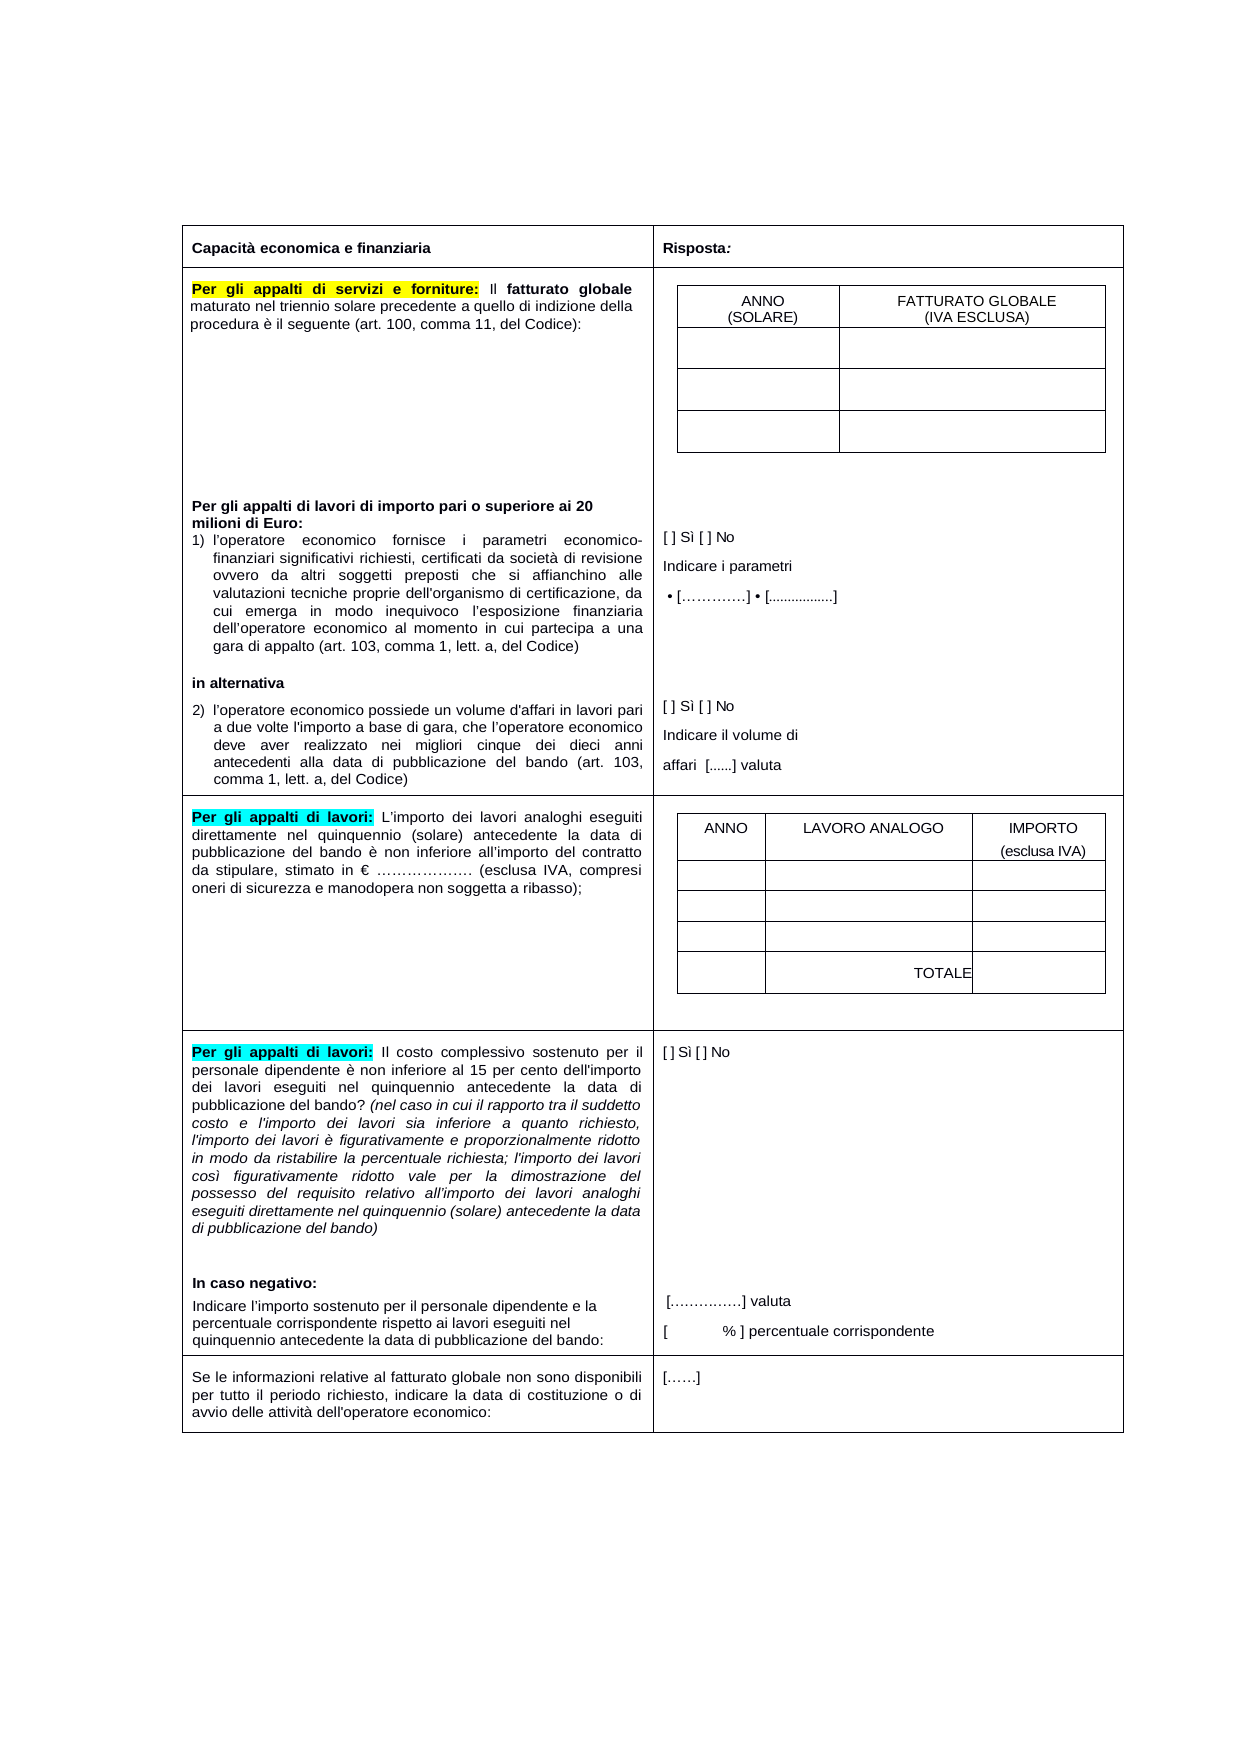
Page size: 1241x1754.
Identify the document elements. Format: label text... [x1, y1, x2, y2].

table_cell Per gli appalti di servizi e forniture: Il fatturato globale maturato nel triennio solare precedente a quello di indizione della procedura è il seguente (art. 100, comma 11, del Codice): Per gli appalti di lavori di importo pari o superiore ai 20 milioni di Euro: l’operatore economico fornisce i parametri economico-finanziari significativi richiesti, certificati da società di revisione ovvero da altri soggetti preposti che si affianchino alle valutazioni tecniche proprie dell'organismo di certificazione, da cui emerga in modo inequivoco l’esposizione finanziaria dell’operatore economico al momento in cui partecipa a una gara di appalto (art. 103, comma 1, lett. a, del Codice) in alternativa l’operatore economico possiede un volume d'affari in lavori pari a due volte l'importo a base di gara, che l’operatore economico deve aver realizzato nei migliori cinque dei dieci anni antecedenti alla data di pubblicazione del bando (art. 103, comma 1, lett. a, del Codice) [183, 268, 653, 795]
table_cell [ ] Sì [ ] No Indicare i parametri • [……….…] • [ ] [ ] Sì [ ] No Indicare il volume di affari [ ] valuta [654, 268, 1123, 795]
table_cell Per gli appalti di lavori: L’importo dei lavori analoghi eseguiti direttamente nel quinquennio (solare) antecedente la data di pubblicazione del bando è non inferiore all’importo del contratto da stipulare, stimato in € ………………. (esclusa IVA, compresi oneri di sicurezza e manodopera non soggetta a ribasso); [183, 796, 653, 1030]
table_header Capacità economica e finanziaria [183, 226, 653, 267]
table_cell [654, 796, 1123, 1030]
table_cell Per gli appalti di lavori: Il costo complessivo sostenuto per il personale dipendente è non inferiore al 15 per cento dell'importo dei lavori eseguiti nel quinquennio antecedente la data di pubblicazione del bando? (nel caso in cui il rapporto tra il suddetto costo e l'importo dei lavori sia inferiore a quanto richiesto, l'importo dei lavori è figurativamente e proporzionalmente ridotto in modo da ristabilire la percentuale richiesta; l'importo dei lavori così figurativamente ridotto vale per la dimostrazione del possesso del requisito relativo all’importo dei lavori analoghi eseguiti direttamente nel quinquennio (solare) antecedente la data di pubblicazione del bando) In caso negativo: Indicare l’importo sostenuto per il personale dipendente e la percentuale corrispondente rispetto ai lavori eseguiti nel quinquennio antecedente la data di pubblicazione del bando: [183, 1031, 653, 1355]
table_cell [ ] Sì [ ] No [……………] valuta [ % ] percentuale corrispondente [654, 1031, 1123, 1355]
table_header Risposta: [654, 226, 1123, 267]
table_cell Se le informazioni relative al fatturato globale non sono disponibili per tutto il periodo richiesto, indicare la data di costituzione o di avvio delle attività dell'operatore economico: [183, 1356, 653, 1432]
table_cell [……] [654, 1356, 1123, 1432]
